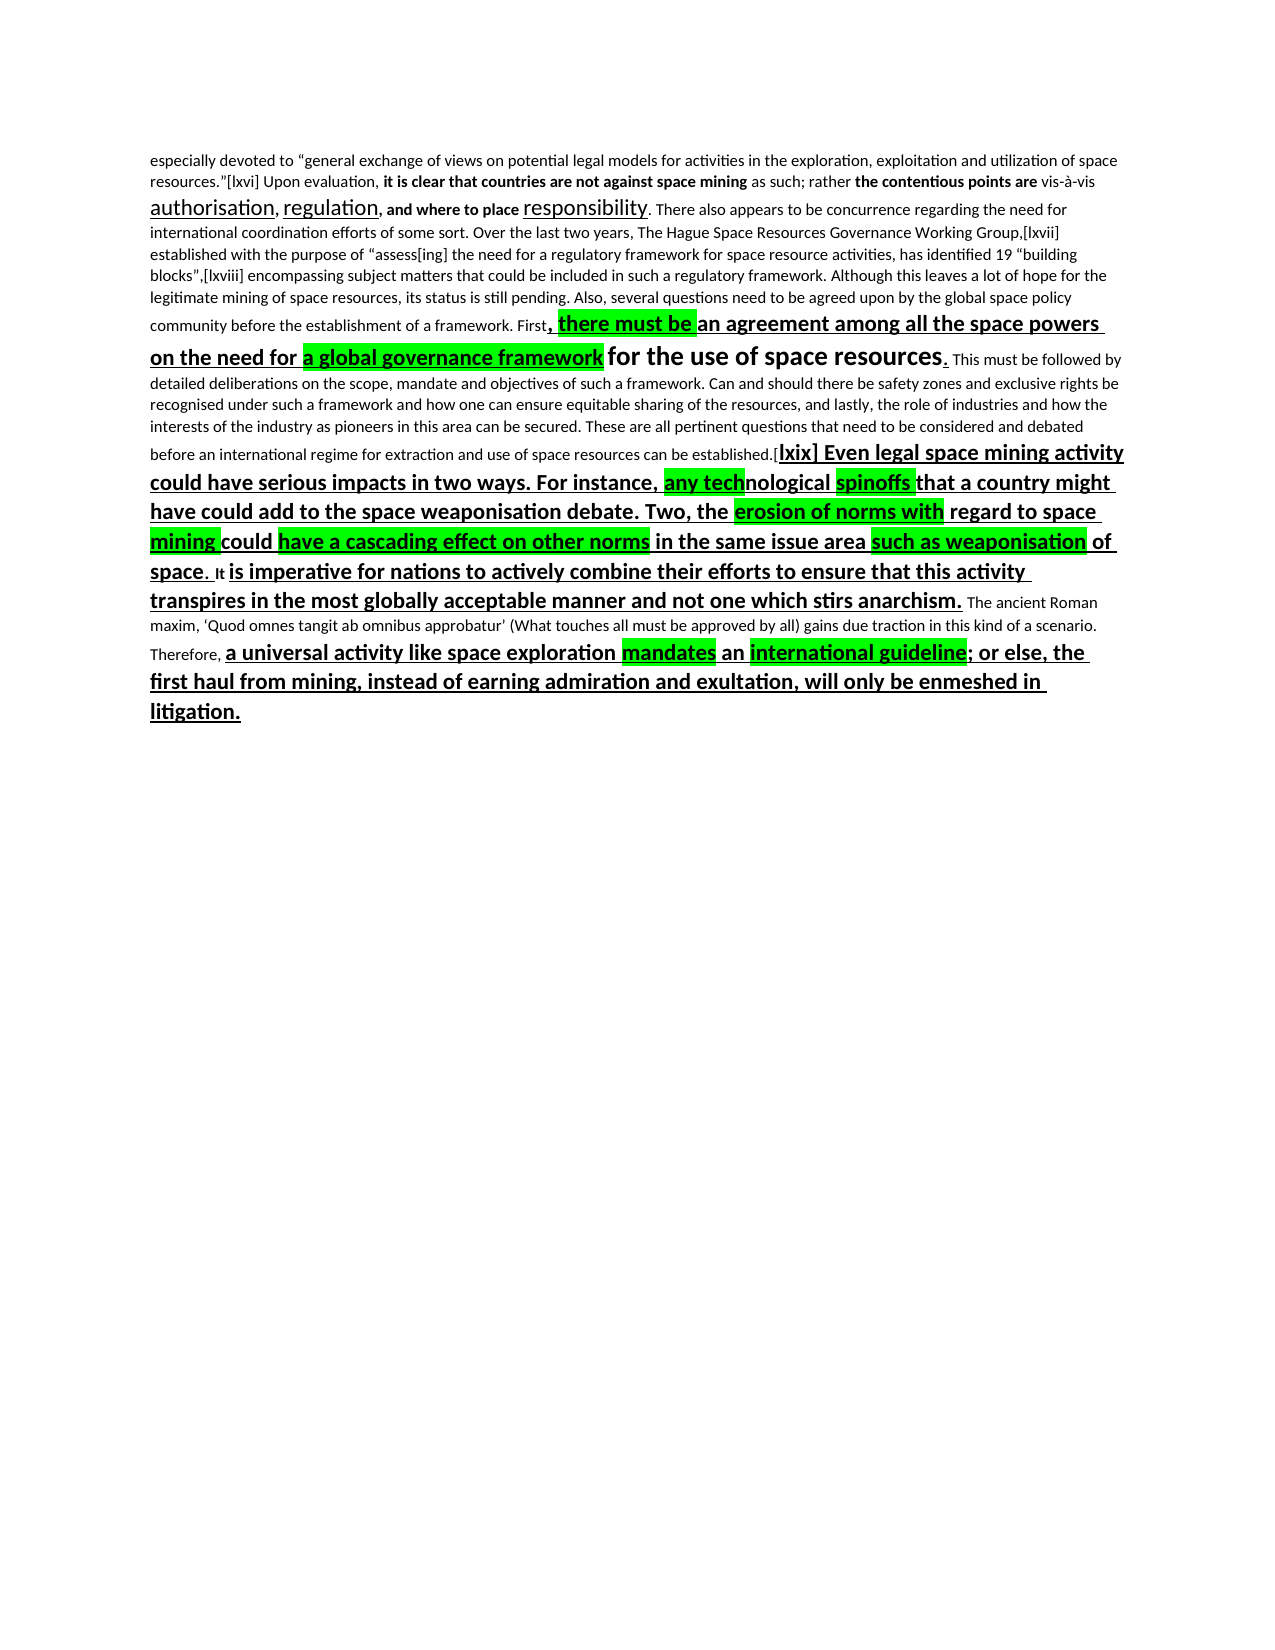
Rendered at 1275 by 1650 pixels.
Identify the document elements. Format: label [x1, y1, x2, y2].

text [150, 150, 1125, 725]
